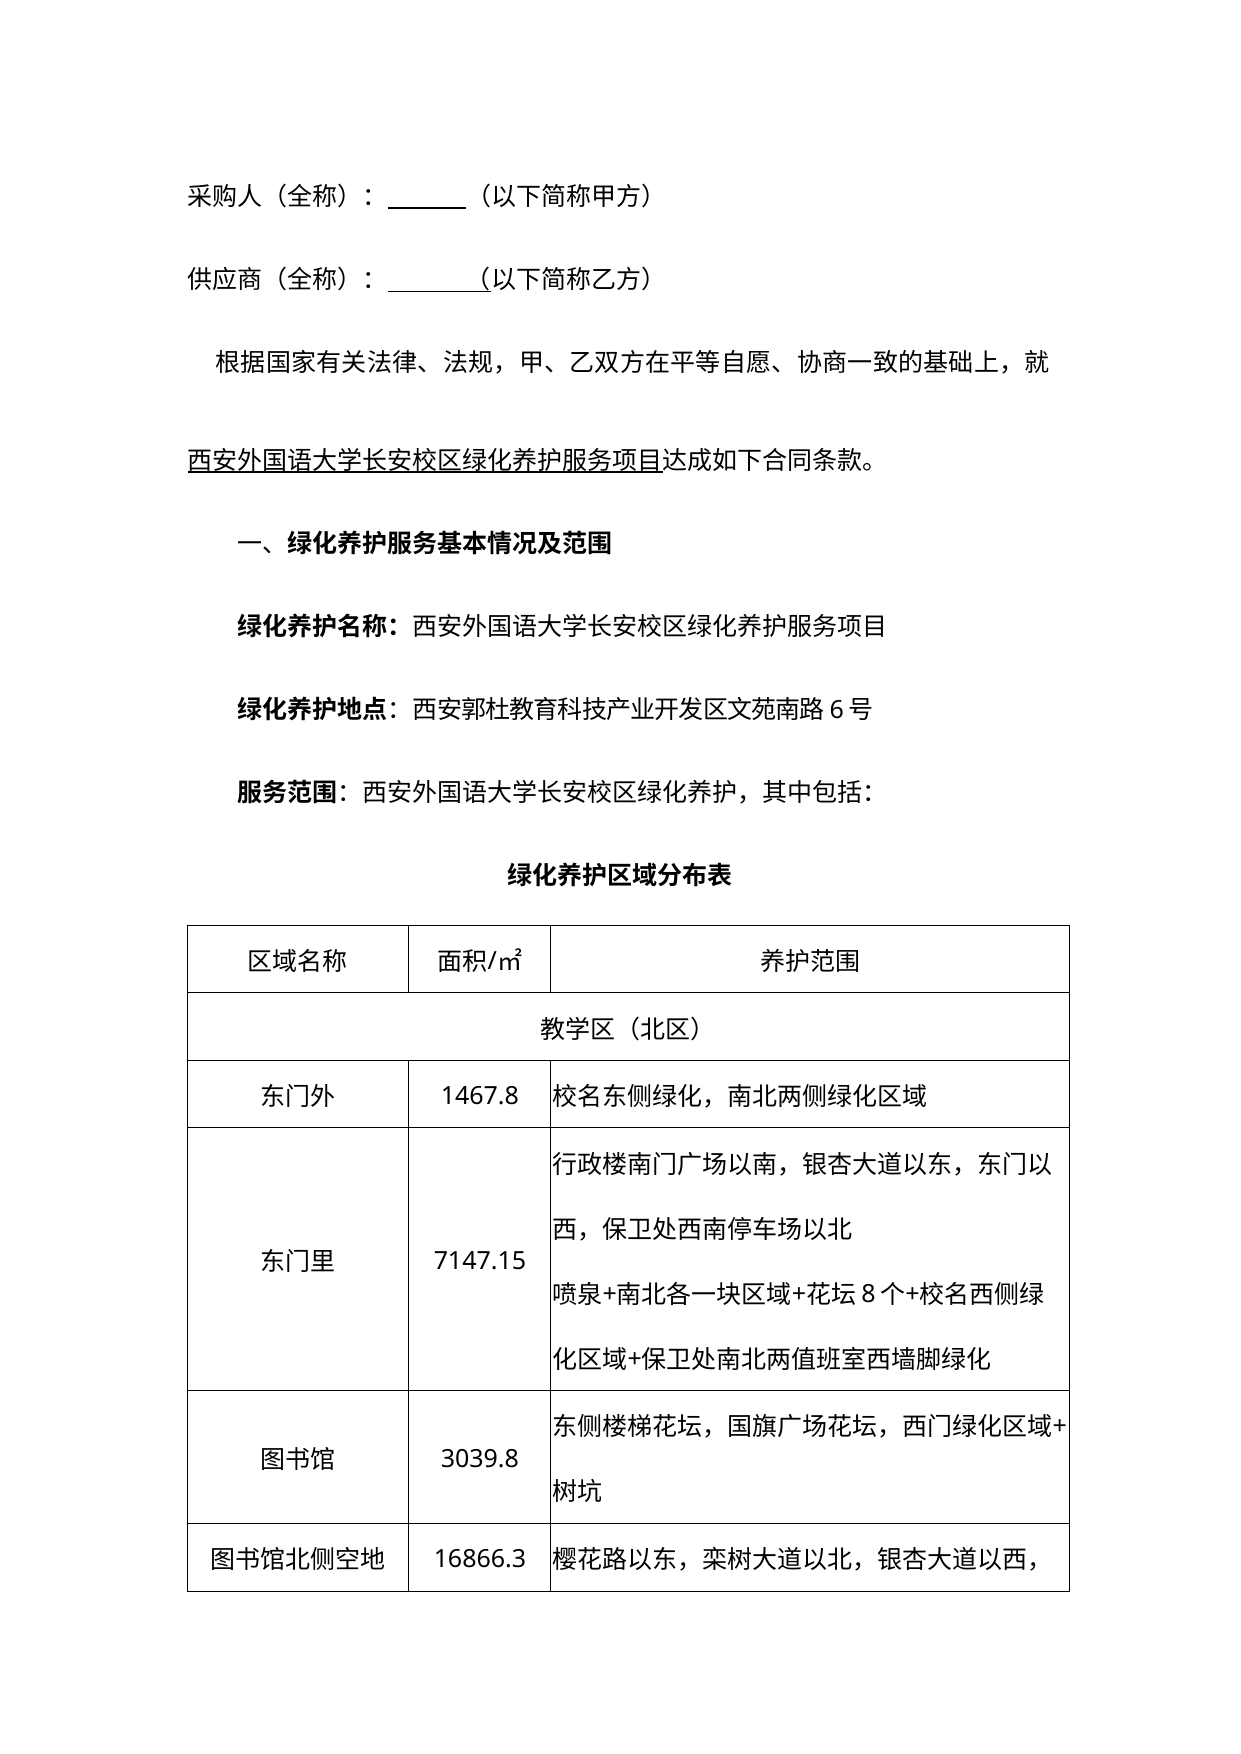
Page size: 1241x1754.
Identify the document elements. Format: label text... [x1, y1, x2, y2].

text 一、绿化养护服务基本情况及范围 [187, 509, 1053, 574]
table_cell 16866.3 [409, 1524, 550, 1591]
table_header 养护范围 [551, 926, 1069, 992]
table_cell 3039.8 [409, 1391, 550, 1522]
text 绿化养护地点：西安郭杜教育科技产业开发区文苑南路6号 [187, 675, 1053, 740]
table_cell 1467.8 [409, 1061, 550, 1127]
table_cell 东侧楼梯花坛，国旗广场花坛，西门绿化区域+树坑 [551, 1391, 1069, 1522]
table_cell 图书馆 [188, 1391, 408, 1522]
text 绿化养护名称：西安外国语大学长安校区绿化养护服务项目 [187, 592, 1053, 657]
text 服务范围：西安外国语大学长安校区绿化养护，其中包括： [187, 758, 1053, 823]
text 绿化养护区域分布表 [187, 841, 1053, 906]
table_cell 校名东侧绿化，南北两侧绿化区域 [551, 1061, 1069, 1127]
table_cell 东门外 [188, 1061, 408, 1127]
table_cell 图书馆北侧空地 [188, 1524, 408, 1591]
table_header 区域名称 [188, 926, 408, 992]
table_cell 7147.15 [409, 1128, 550, 1390]
text 采购人（全称）： （以下简称甲方） [187, 162, 1053, 227]
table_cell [551, 1524, 1069, 1591]
text 供应商（全称）： （以下简称乙方） [187, 245, 1053, 310]
table_header 面积/㎡ [409, 926, 550, 992]
table_cell 东门里 [188, 1128, 408, 1390]
table_cell 行政楼南门广场以南，银杏大道以东，东门以西，保卫处西南停车场以北 喷泉+南北各一块区域+花坛8个+校名西侧绿化区域+保卫处南北两值班室西墙脚绿化 [551, 1128, 1069, 1390]
table_cell 教学区（北区） [188, 993, 1069, 1060]
text 根据国家有关法律、法规，甲、乙双方在平等自愿、协商一致的基础上，就西安外国语大学长安校区绿化养护服务项目达成如下合同条款。 [187, 328, 1053, 491]
